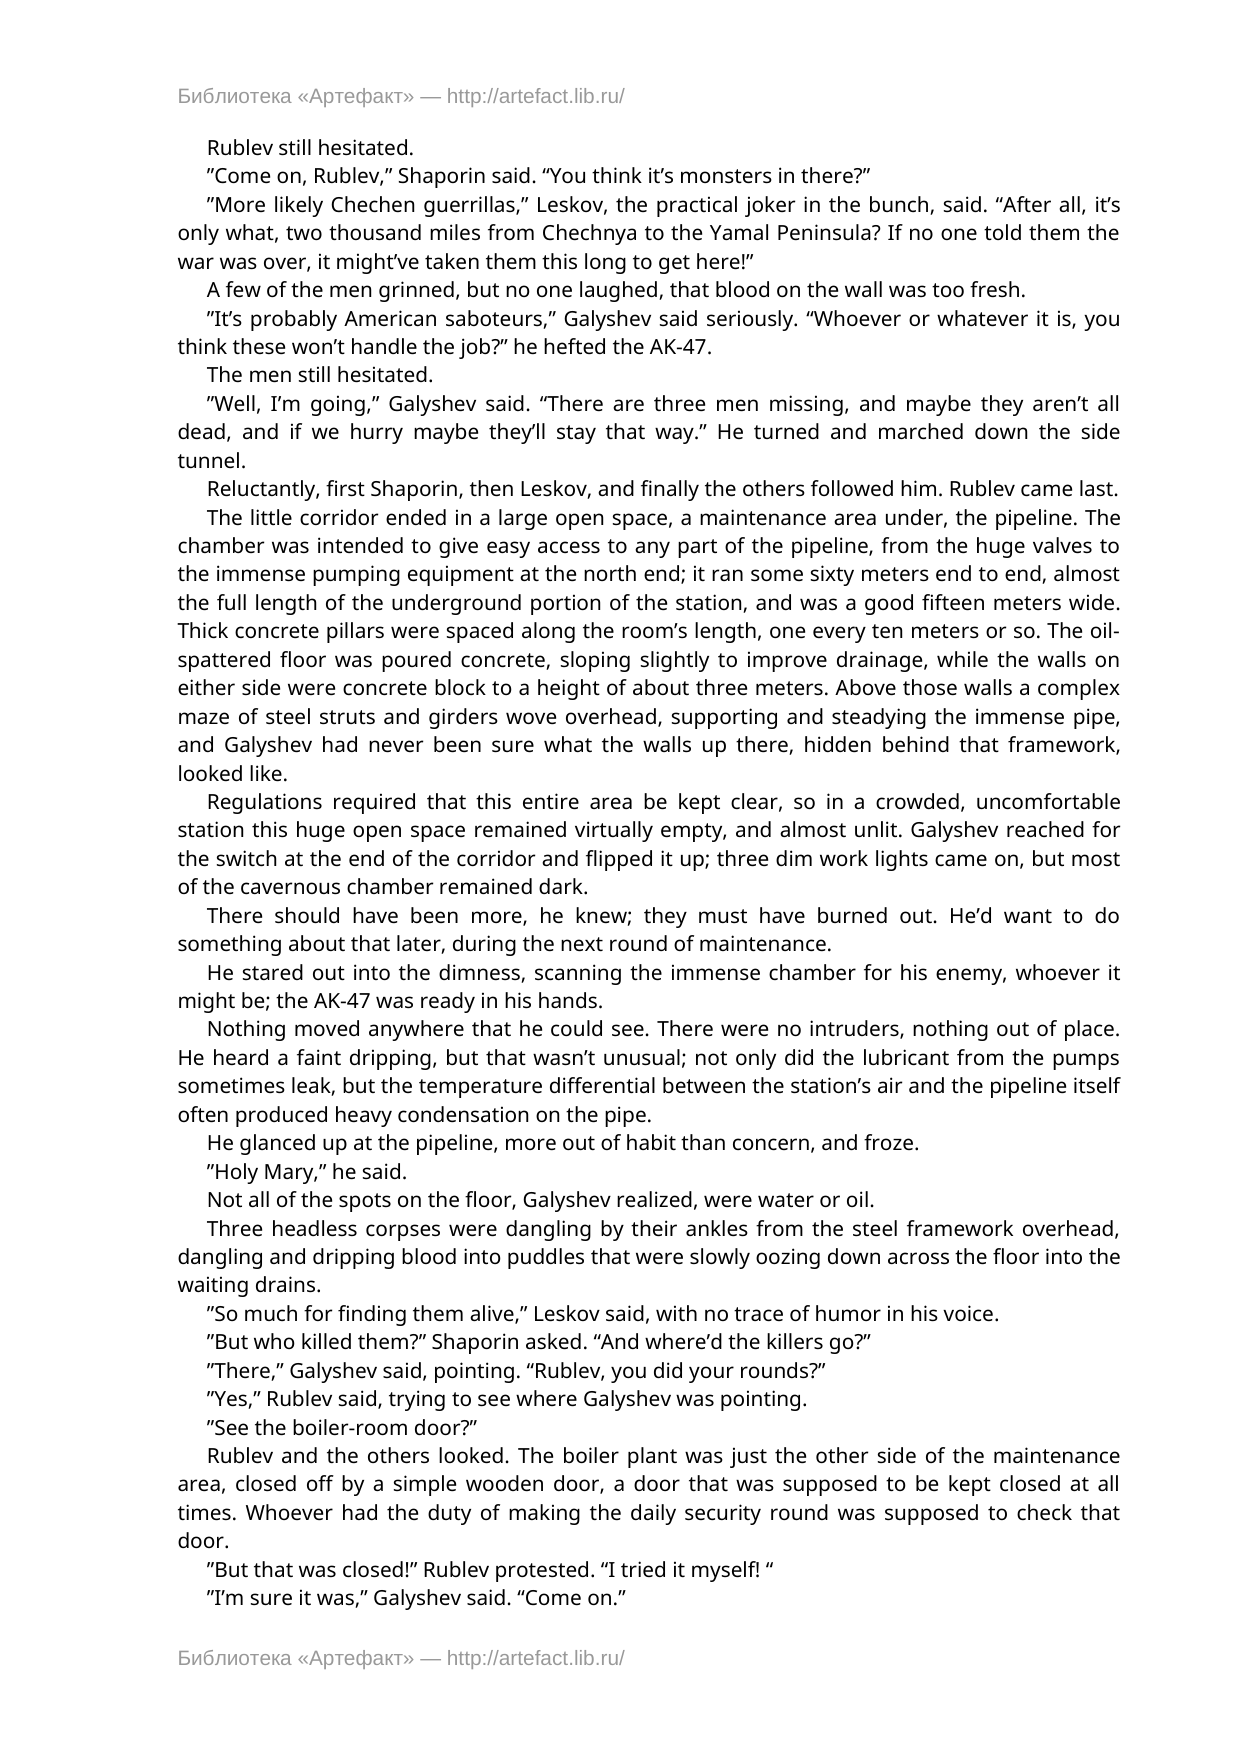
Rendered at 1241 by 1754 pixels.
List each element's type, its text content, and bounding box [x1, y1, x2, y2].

text Reluctantly, first Shaporin, then Leskov, and finally the others followed him. Rublev came last. [177, 474, 1122, 503]
text He stared out into the dimness, scanning the immense chamber for his enemy, whoever it might be; the AK-47 was ready in his hands. [177, 958, 1122, 1014]
text There should have been more, he knew; they must have burned out. He’d want to do something about that later, during the next round of maintenance. [177, 901, 1122, 958]
text ”There,” Galyshev said, pointing. “Rublev, you did your rounds?” [177, 1356, 1122, 1384]
text The little corridor ended in a large open space, a maintenance area under, the pipeline. The chamber was intended to give easy access to any part of the pipeline, from the huge valves to the immense pumping equipment at the north end; it ran some sixty meters end to end, almost the full length of the underground portion of the station, and was a good fifteen meters wide. Thick concrete pillars were spaced along the room’s length, one every ten meters or so. The oil-spattered floor was poured concrete, sloping slightly to improve drainage, while the walls on either side were concrete block to a height of about three meters. Above those walls a complex maze of steel struts and girders wove overhead, supporting and steadying the immense pipe, and Galyshev had never been sure what the walls up there, hidden behind that framework, looked like. [177, 503, 1122, 787]
text ”But who killed them?” Shaporin asked. “And where’d the killers go?” [177, 1327, 1122, 1356]
text Regulations required that this entire area be kept clear, so in a crowded, uncomfortable station this huge open space remained virtually empty, and almost unlit. Galyshev reached for the switch at the end of the corridor and flipped it up; three dim work lights came on, but most of the cavernous chamber remained dark. [177, 787, 1122, 901]
text ”So much for finding them alive,” Leskov said, with no trace of humor in his voice. [177, 1299, 1122, 1327]
text ”Yes,” Rublev said, trying to see where Galyshev was pointing. [177, 1384, 1122, 1413]
text Three headless corpses were dangling by their ankles from the steel framework overhead, dangling and dripping blood into puddles that were slowly oozing down across the floor into the waiting drains. [177, 1214, 1122, 1299]
text The men still hesitated. [177, 361, 1122, 389]
text ”It’s probably American saboteurs,” Galyshev said seriously. “Whoever or whatever it is, you think these won’t handle the job?” he hefted the AK-47. [177, 304, 1122, 361]
text ”But that was closed!” Rublev protested. “I tried it myself! “ [177, 1555, 1122, 1583]
text ”Well, I’m going,” Galyshev said. “There are three men missing, and maybe they aren’t all dead, and if we hurry maybe they’ll stay that way.” He turned and marched down the side tunnel. [177, 389, 1122, 474]
text ”Holy Mary,” he said. [177, 1157, 1122, 1185]
text Not all of the spots on the floor, Galyshev realized, were water or oil. [177, 1185, 1122, 1214]
text ”Come on, Rublev,” Shaporin said. “You think it’s monsters in there?” [177, 161, 1122, 190]
text ”See the boiler-room door?” [177, 1413, 1122, 1441]
text ”I’m sure it was,” Galyshev said. “Come on.” [177, 1583, 1122, 1612]
text Nothing moved anywhere that he could see. There were no intruders, nothing out of place. He heard a faint dripping, but that wasn’t unusual; not only did the lubricant from the pumps sometimes leak, but the temperature differential between the station’s air and the pipeline itself often produced heavy condensation on the pipe. [177, 1014, 1122, 1128]
text A few of the men grinned, but no one laughed, that blood on the wall was too fresh. [177, 275, 1122, 304]
text ”More likely Chechen guerrillas,” Leskov, the practical joker in the bunch, said. “After all, it’s only what, two thousand miles from Chechnya to the Yamal Peninsula? If no one told them the war was over, it might’ve taken them this long to get here!” [177, 190, 1122, 275]
text Rublev and the others looked. The boiler plant was just the other side of the maintenance area, closed off by a simple wooden door, a door that was supposed to be kept closed at all times. Whoever had the duty of making the daily security round was supposed to check that door. [177, 1441, 1122, 1555]
text Rublev still hesitated. [177, 133, 1122, 161]
text He glanced up at the pipeline, more out of habit than concern, and froze. [177, 1128, 1122, 1157]
